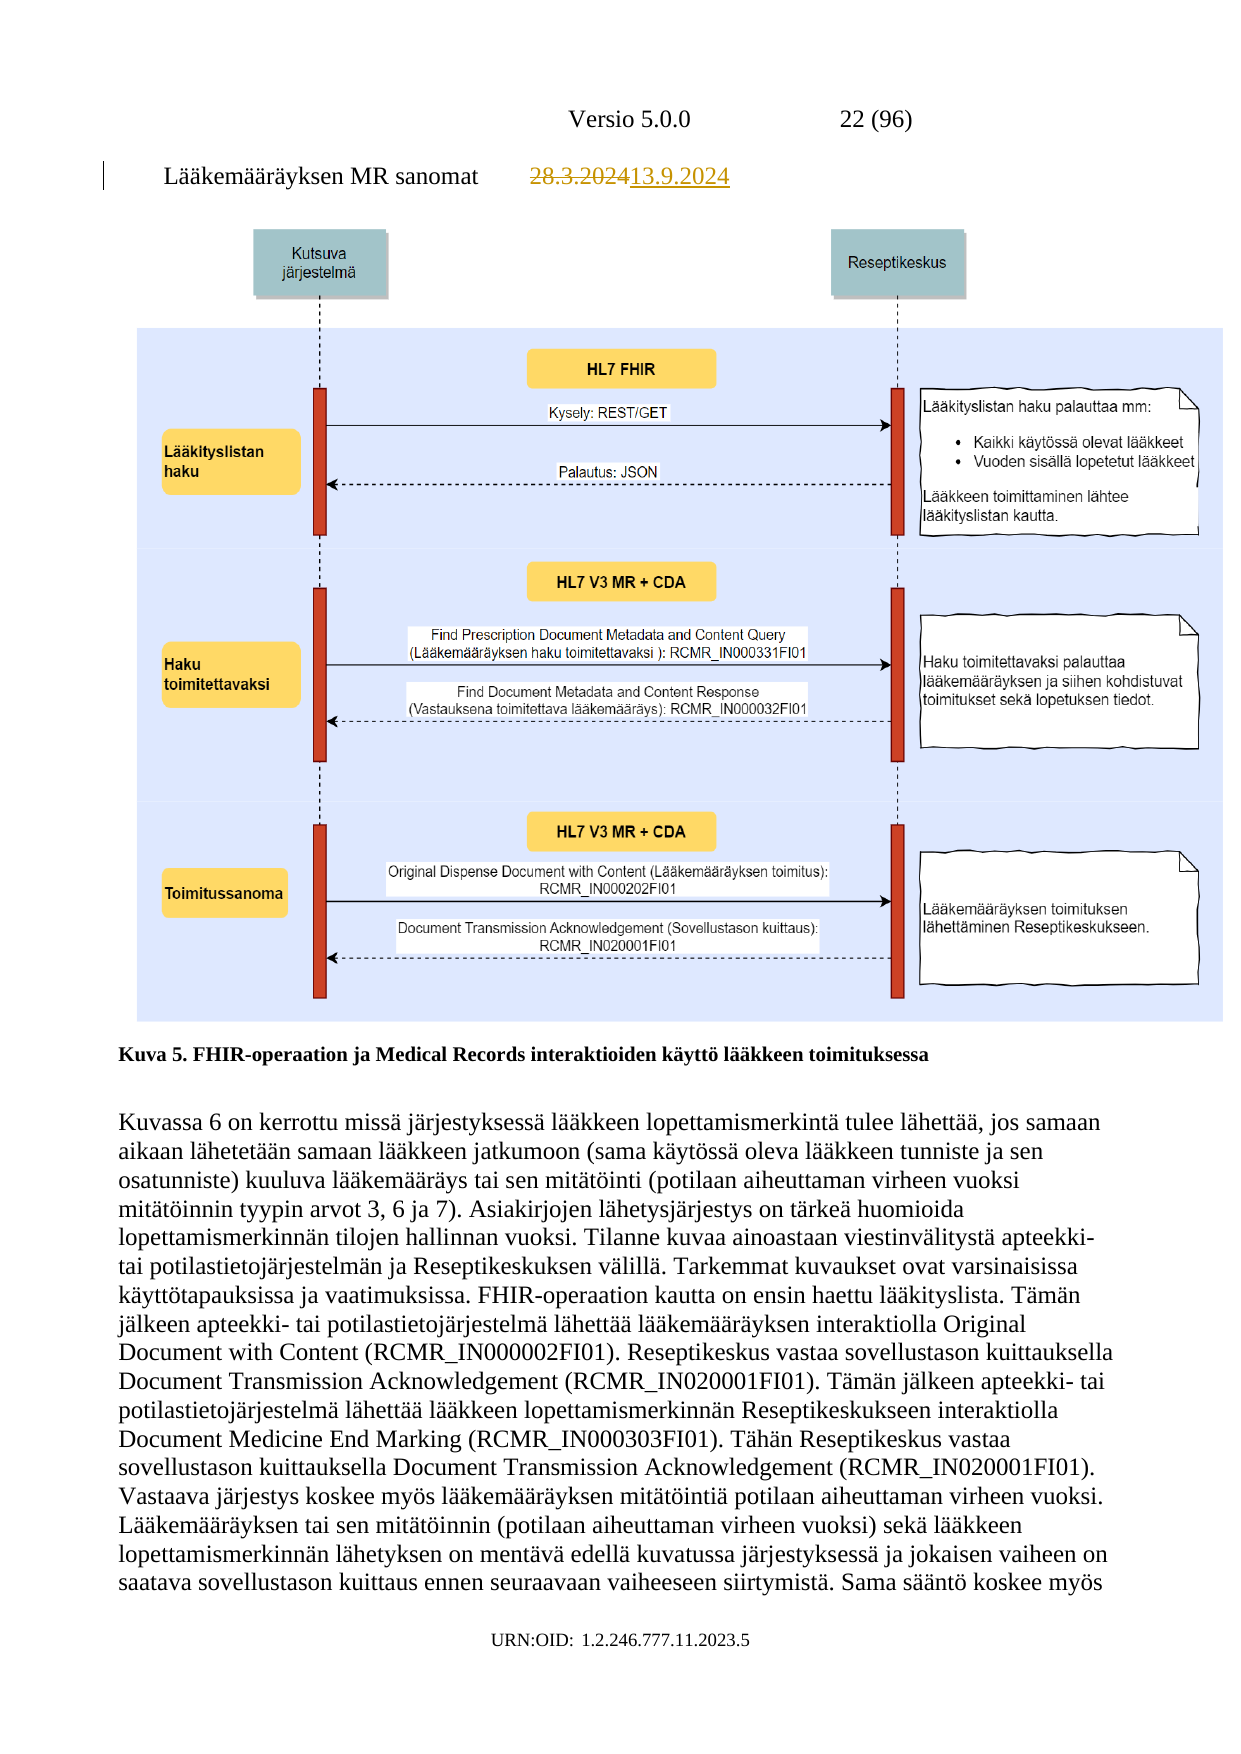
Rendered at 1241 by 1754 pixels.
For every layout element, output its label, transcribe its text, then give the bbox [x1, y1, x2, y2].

picture [118, 218, 1234, 1030]
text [118, 1107, 1122, 1596]
text Kuva 5. FHIR-operaation ja Medical Records interaktioiden käyttö lääkkeen toimituksessa [118, 1042, 1122, 1066]
